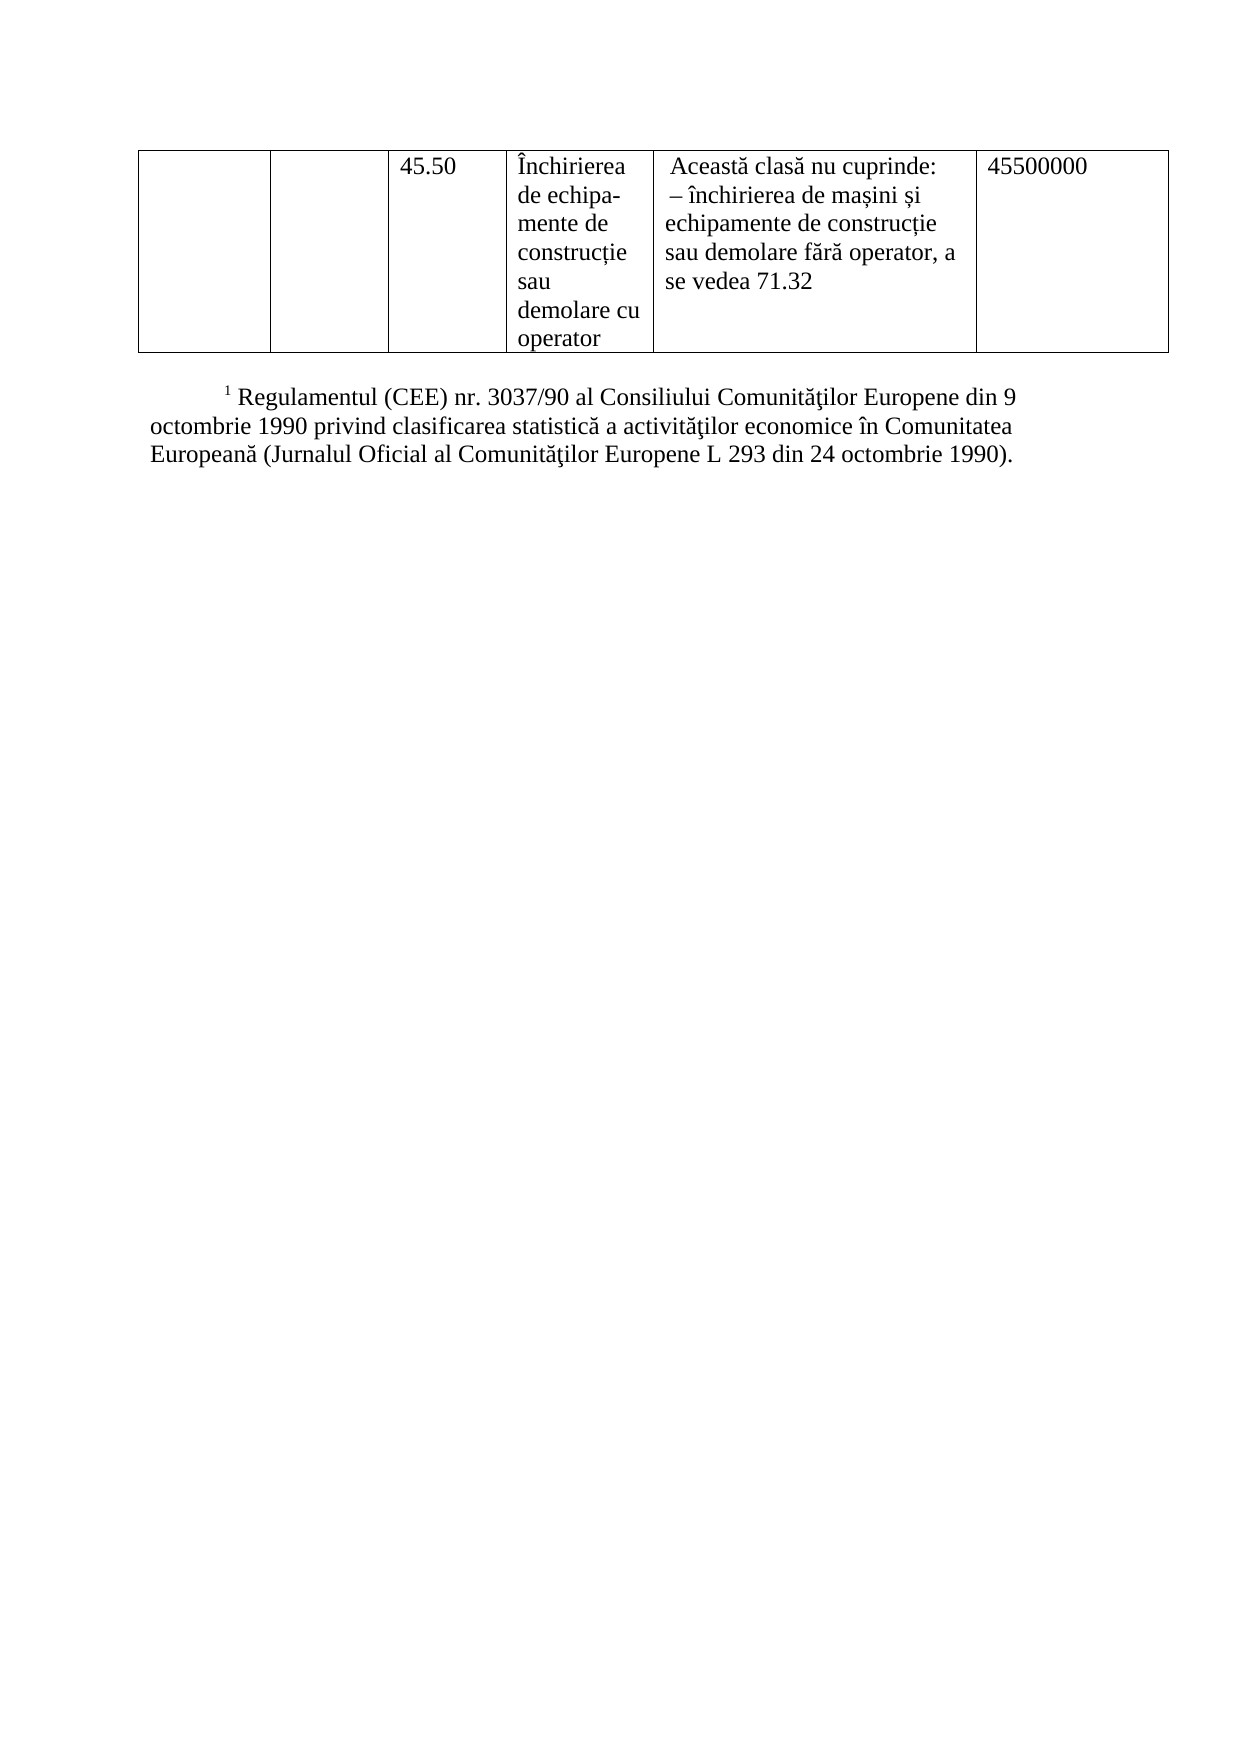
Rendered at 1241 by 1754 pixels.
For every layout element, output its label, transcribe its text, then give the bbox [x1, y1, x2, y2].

table_cell 45.50 [389, 151, 506, 352]
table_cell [507, 151, 653, 352]
table_cell [139, 151, 270, 352]
table_cell Această clasă nu cuprinde: – închirierea de mașini și echipamente de construcție sau demolare fără operator, a se vedea 71.32 [654, 151, 976, 352]
text 1 Regulamentul (CEE) nr. 3037/90 al Consiliului Comunităţilor Europene din 9 octombrie 1990 privind clasificarea statistică a activităţilor economice în Comunitatea Europeană (Jurnalul Oficial al Comunităţilor Europene L 293 din 24 octombrie 1990). [150, 382, 1090, 468]
table_cell 45500000 [977, 151, 1168, 352]
table_cell [271, 151, 388, 352]
